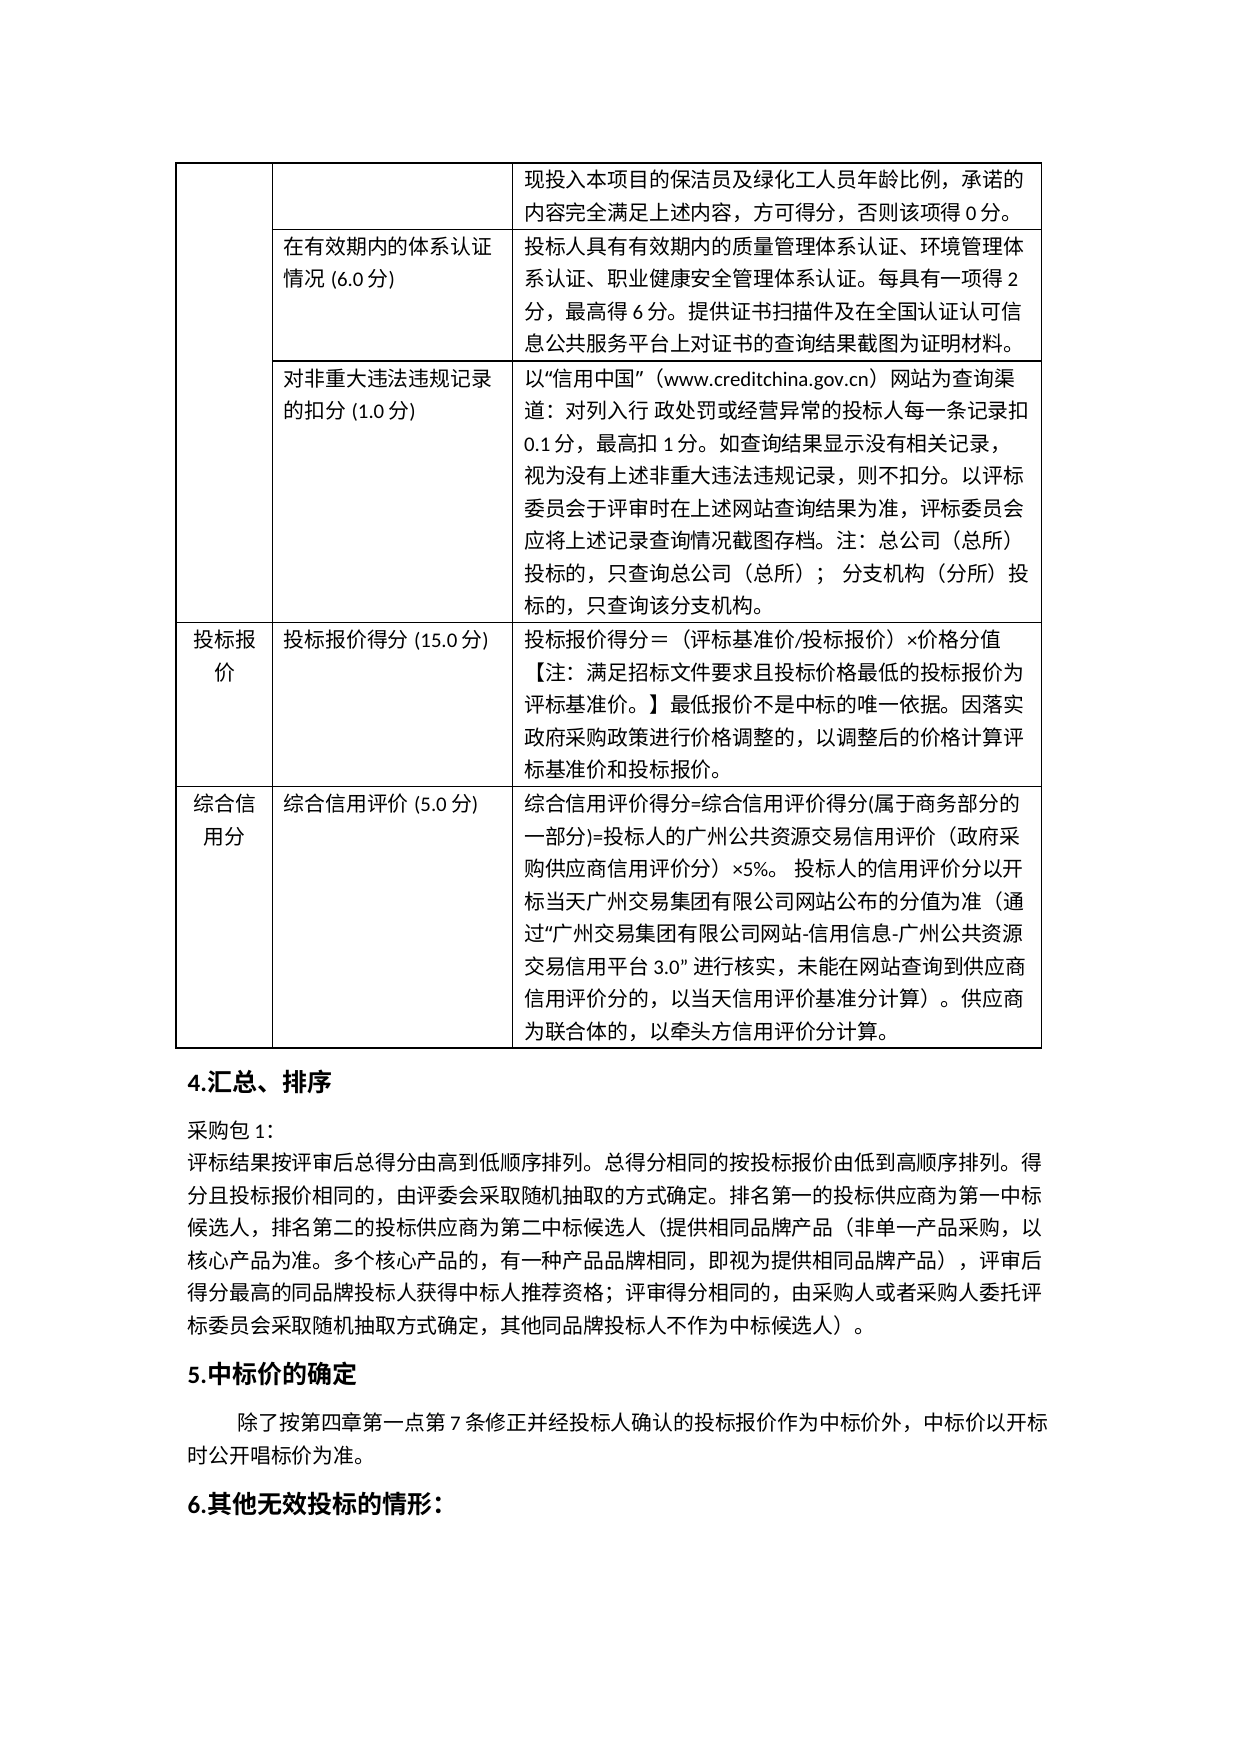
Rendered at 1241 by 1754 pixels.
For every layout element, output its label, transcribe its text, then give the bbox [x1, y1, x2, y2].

table_cell 综合信用评价得分=综合信用评价得分(属于商务部分的一部分)=投标人的广州公共资源交易信用评价（政府采购供应商信用评价分）×5%。 投标人的信用评价分以开标当天广州交易集团有限公司网站公布的分值为准（通过“广州交易集团有限公司网站-信用信息-广州公共资源交易信用平台3.0” 进行核实，未能在网站查询到供应商信用评价分的，以当天信用评价基准分计算）。供应商为联合体的，以牵头方信用评价分计算。 [513, 787, 1041, 1047]
text 评标结果按评审后总得分由高到低顺序排列。总得分相同的按投标报价由低到高顺序排列。得分且投标报价相同的，由评委会采取随机抽取的方式确定。排名第一的投标供应商为第一中标候选人，排名第二的投标供应商为第二中标候选人（提供相同品牌产品（非单一产品采购，以核心产品为准。多个核心产品的，有一种产品品牌相同，即视为提供相同品牌产品），评审后得分最高的同品牌投标人获得中标人推荐资格；评审得分相同的，由采购人或者采购人委托评标委员会采取随机抽取方式确定，其他同品牌投标人不作为中标候选人）。 [187, 1146, 1053, 1341]
table_cell 综合信用分 [177, 787, 272, 1047]
table_cell 对非重大违法违规记录的扣分 (1.0分) [273, 362, 512, 622]
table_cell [273, 164, 512, 228]
table_cell 投标报价得分 (15.0分) [273, 623, 512, 786]
text 采购包1： [187, 1114, 1053, 1146]
table_cell 投标报价得分＝（评标基准价/投标报价）×价格分值【注：满足招标文件要求且投标价格最低的投标报价为评标基准价。】最低报价不是中标的唯一依据。因落实政府采购政策进行价格调整的，以调整后的价格计算评标基准价和投标报价。 [513, 623, 1041, 786]
text 4.汇总、排序 [187, 1049, 1053, 1114]
table_cell 以“信用中国”（www.creditchina.gov.cn）网站为查询渠道：对列入行 政处罚或经营异常的投标人每一条记录扣0.1分，最高扣1分。如查询结果显示没有相关记录，视为没有上述非重大违法违规记录，则不扣分。以评标委员会于评审时在上述网站查询结果为准，评标委员会应将上述记录查询情况截图存档。注：总公司（总所）投标的，只查询总公司（总所）； 分支机构（分所）投标的，只查询该分支机构。 [513, 362, 1041, 622]
table_cell 综合信用评价 (5.0分) [273, 787, 512, 1047]
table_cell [513, 164, 1041, 228]
table_cell 投标报价 [177, 623, 272, 786]
table_cell 投标人具有有效期内的质量管理体系认证、环境管理体系认证、职业健康安全管理体系认证。每具有一项得2分，最高得6分。提供证书扫描件及在全国认证认可信息公共服务平台上对证书的查询结果截图为证明材料。 [513, 230, 1041, 360]
text 6.其他无效投标的情形： [187, 1471, 1053, 1536]
text 除了按第四章第一点第7条修正并经投标人确认的投标报价作为中标价外，中标价以开标时公开唱标价为准。 [187, 1406, 1053, 1471]
text 5.中标价的确定 [187, 1341, 1053, 1406]
table_cell 在有效期内的体系认证情况 (6.0分) [273, 230, 512, 360]
